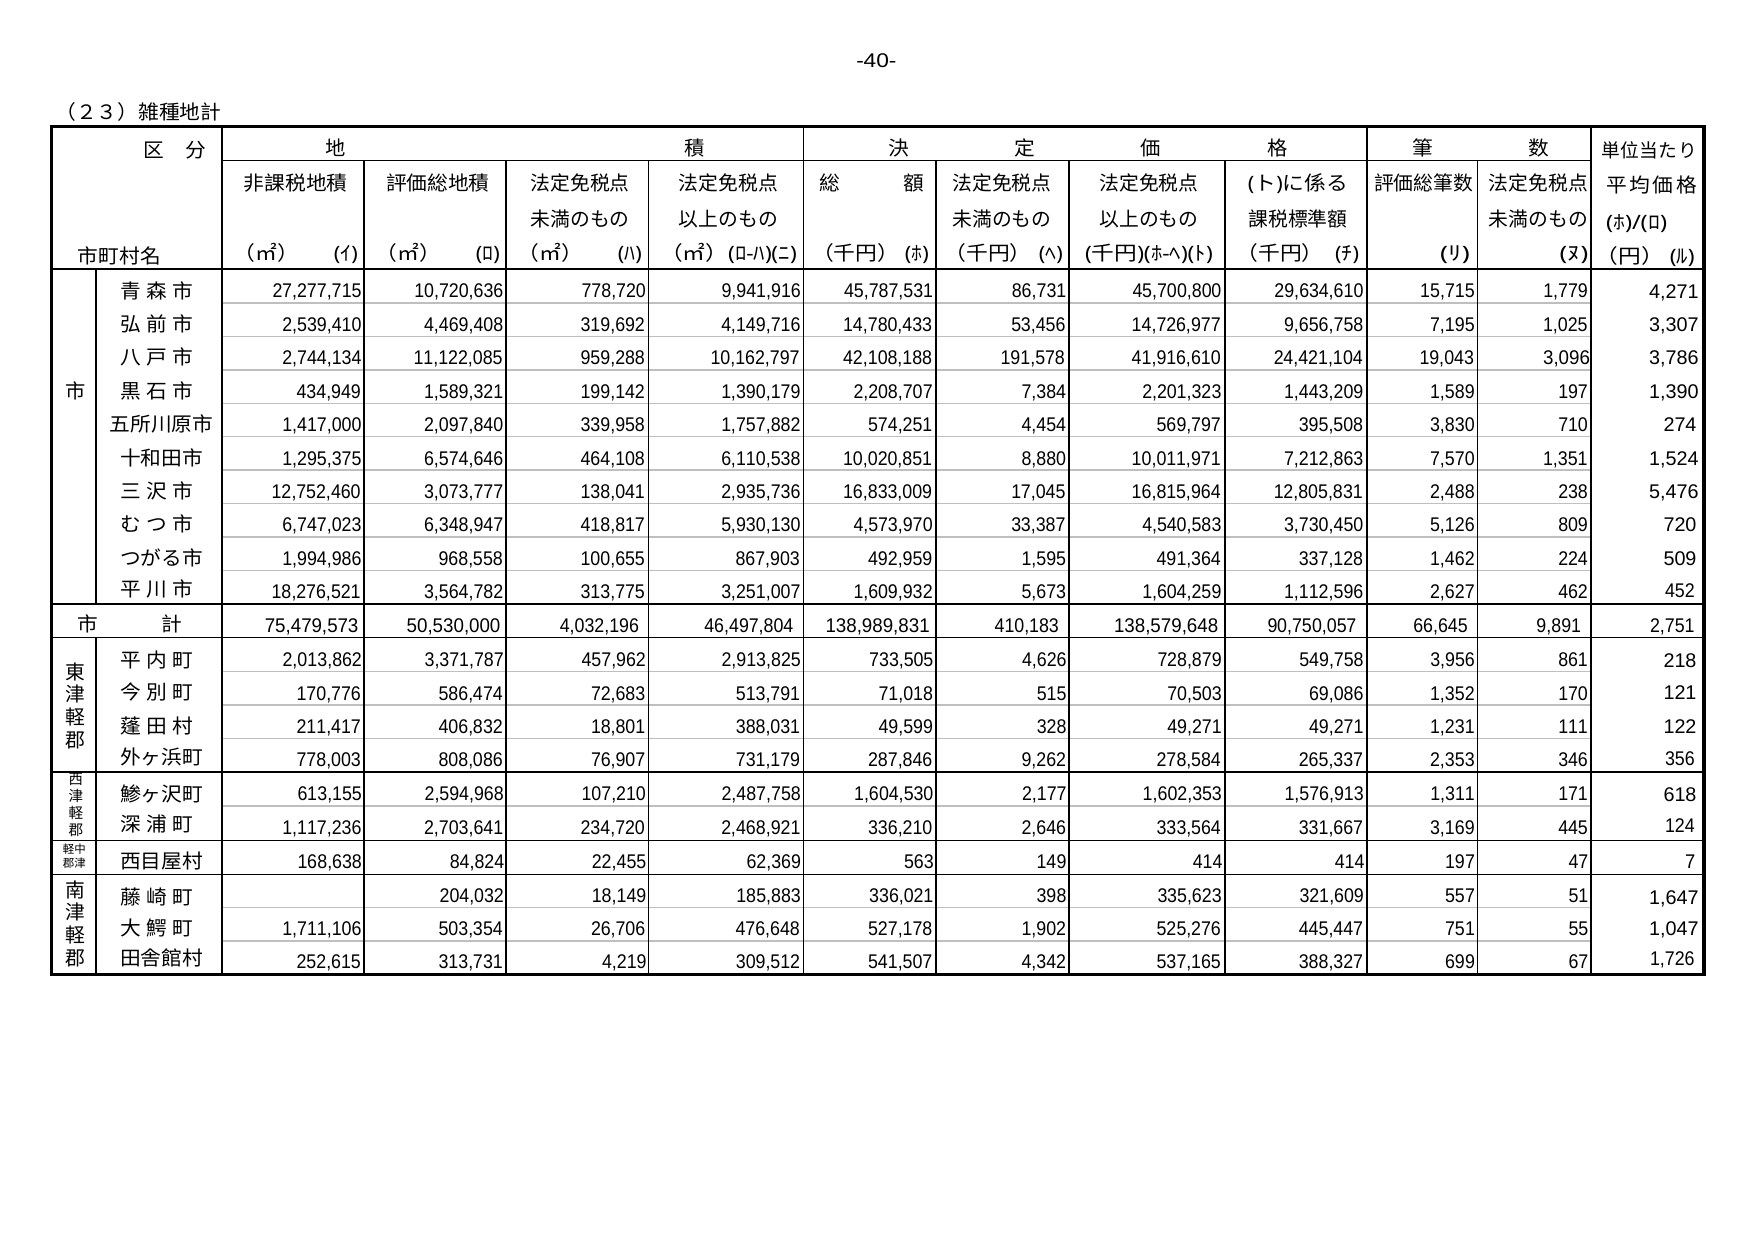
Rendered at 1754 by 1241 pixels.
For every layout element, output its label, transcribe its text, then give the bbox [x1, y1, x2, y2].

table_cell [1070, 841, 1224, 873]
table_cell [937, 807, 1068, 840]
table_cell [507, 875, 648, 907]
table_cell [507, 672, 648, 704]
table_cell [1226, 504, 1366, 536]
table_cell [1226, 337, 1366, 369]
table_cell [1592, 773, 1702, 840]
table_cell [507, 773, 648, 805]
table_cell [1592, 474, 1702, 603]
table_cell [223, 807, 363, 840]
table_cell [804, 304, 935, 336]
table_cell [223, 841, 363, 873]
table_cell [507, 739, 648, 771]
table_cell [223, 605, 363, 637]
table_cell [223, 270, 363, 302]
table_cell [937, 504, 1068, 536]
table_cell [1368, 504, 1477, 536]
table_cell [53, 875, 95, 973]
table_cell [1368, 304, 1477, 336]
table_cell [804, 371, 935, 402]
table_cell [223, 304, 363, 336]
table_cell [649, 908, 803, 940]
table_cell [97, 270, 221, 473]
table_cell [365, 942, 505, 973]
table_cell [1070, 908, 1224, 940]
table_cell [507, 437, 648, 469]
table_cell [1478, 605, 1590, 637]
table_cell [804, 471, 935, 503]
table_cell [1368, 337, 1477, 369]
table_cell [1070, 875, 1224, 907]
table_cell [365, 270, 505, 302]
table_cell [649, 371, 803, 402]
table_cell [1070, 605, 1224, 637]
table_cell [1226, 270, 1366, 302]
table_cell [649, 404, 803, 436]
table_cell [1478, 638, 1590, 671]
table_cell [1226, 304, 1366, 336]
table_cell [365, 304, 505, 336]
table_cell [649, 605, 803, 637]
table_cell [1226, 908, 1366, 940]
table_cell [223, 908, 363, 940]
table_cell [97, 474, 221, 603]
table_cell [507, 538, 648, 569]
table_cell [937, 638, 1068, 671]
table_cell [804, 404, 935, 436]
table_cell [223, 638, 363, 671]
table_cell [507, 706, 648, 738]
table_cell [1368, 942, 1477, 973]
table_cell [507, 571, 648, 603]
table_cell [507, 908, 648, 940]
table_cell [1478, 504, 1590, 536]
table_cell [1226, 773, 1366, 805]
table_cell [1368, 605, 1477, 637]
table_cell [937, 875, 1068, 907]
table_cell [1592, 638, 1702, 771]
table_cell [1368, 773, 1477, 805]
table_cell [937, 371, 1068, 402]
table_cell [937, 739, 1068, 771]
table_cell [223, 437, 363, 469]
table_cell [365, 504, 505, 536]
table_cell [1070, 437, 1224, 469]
text -40- [362, 48, 1390, 71]
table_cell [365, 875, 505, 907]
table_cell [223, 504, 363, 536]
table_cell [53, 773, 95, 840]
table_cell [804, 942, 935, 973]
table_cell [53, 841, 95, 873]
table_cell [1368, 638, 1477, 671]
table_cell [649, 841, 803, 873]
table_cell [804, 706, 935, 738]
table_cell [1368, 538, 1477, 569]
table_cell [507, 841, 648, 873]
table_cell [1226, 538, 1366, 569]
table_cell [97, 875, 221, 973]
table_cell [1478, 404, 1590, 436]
text （２３）雑種地計 [55, 98, 1731, 125]
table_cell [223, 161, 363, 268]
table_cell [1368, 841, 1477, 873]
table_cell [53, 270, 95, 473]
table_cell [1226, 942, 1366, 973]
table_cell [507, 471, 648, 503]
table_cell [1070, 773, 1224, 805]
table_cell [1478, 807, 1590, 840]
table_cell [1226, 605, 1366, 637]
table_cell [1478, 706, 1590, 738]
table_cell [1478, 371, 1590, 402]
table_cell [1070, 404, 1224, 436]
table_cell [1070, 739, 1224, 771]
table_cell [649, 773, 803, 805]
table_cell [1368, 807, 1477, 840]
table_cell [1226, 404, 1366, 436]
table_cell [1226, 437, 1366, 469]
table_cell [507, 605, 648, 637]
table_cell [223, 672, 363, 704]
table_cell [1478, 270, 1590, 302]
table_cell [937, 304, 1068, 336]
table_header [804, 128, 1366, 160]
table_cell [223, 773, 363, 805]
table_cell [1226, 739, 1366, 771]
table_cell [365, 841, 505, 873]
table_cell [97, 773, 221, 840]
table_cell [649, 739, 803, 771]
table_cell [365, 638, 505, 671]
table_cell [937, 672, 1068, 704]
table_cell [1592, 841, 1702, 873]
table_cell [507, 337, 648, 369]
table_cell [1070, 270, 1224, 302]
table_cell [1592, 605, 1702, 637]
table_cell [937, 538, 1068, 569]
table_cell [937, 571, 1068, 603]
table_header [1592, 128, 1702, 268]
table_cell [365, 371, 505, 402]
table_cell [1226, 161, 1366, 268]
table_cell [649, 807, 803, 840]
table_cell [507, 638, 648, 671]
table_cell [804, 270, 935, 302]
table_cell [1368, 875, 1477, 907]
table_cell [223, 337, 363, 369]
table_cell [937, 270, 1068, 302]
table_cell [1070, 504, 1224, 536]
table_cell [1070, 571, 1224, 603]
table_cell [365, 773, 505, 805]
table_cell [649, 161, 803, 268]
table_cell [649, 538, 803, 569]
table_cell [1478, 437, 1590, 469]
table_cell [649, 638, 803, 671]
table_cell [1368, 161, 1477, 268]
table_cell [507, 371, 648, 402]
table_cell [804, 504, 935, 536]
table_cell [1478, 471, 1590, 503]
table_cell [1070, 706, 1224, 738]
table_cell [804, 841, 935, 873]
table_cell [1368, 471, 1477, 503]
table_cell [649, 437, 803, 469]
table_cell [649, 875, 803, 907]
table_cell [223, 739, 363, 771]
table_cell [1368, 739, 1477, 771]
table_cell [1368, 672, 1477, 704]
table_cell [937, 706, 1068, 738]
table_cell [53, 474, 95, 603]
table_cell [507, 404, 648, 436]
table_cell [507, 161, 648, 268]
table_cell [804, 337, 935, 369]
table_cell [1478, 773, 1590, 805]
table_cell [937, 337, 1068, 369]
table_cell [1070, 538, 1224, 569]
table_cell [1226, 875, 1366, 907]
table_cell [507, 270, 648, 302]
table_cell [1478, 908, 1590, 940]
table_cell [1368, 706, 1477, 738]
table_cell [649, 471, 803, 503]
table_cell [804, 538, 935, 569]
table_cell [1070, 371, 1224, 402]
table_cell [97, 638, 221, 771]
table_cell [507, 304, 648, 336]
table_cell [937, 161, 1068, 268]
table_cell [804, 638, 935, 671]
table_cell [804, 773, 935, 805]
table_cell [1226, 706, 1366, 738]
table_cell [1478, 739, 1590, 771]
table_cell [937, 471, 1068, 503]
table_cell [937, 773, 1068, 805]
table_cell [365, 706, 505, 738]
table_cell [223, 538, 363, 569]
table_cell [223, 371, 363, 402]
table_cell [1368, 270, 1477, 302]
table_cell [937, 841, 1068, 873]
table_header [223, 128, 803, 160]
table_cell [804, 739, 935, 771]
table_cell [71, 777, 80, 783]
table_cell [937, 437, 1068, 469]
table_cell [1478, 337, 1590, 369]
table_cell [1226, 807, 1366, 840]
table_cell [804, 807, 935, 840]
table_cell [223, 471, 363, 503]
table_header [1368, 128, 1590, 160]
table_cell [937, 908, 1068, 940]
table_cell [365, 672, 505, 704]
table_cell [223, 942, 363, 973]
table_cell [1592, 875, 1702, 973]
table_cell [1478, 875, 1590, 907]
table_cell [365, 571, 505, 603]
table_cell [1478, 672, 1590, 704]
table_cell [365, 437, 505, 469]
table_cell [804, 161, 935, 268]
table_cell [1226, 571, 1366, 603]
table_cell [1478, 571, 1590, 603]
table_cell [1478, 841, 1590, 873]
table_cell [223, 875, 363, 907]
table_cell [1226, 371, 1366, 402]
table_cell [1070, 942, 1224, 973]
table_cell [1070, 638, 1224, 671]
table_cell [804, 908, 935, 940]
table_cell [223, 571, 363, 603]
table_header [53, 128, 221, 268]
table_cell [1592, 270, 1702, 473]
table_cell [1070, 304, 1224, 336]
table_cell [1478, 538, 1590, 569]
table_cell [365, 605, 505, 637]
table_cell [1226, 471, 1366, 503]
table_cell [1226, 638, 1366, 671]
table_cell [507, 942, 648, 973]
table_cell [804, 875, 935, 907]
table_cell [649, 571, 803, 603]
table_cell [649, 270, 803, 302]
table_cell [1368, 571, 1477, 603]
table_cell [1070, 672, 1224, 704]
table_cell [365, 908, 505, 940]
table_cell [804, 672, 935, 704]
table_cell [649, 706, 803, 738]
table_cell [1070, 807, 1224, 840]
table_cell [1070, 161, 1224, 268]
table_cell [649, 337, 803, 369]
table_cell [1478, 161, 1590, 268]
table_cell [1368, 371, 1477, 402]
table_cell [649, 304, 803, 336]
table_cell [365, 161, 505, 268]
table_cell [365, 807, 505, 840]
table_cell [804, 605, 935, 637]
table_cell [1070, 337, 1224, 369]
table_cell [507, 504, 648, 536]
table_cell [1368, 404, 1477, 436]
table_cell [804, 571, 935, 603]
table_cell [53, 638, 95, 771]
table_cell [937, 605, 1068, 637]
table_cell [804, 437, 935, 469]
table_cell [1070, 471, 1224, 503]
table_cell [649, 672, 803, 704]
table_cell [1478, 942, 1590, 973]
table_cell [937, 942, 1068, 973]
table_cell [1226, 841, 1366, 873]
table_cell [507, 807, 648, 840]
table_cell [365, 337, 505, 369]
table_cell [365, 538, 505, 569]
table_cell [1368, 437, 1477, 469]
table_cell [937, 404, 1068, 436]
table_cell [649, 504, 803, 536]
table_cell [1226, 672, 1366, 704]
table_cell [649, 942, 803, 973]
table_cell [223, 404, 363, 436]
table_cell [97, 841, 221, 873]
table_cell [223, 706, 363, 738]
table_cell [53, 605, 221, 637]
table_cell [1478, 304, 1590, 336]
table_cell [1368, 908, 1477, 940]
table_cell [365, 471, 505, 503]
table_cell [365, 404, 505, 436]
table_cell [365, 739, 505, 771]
